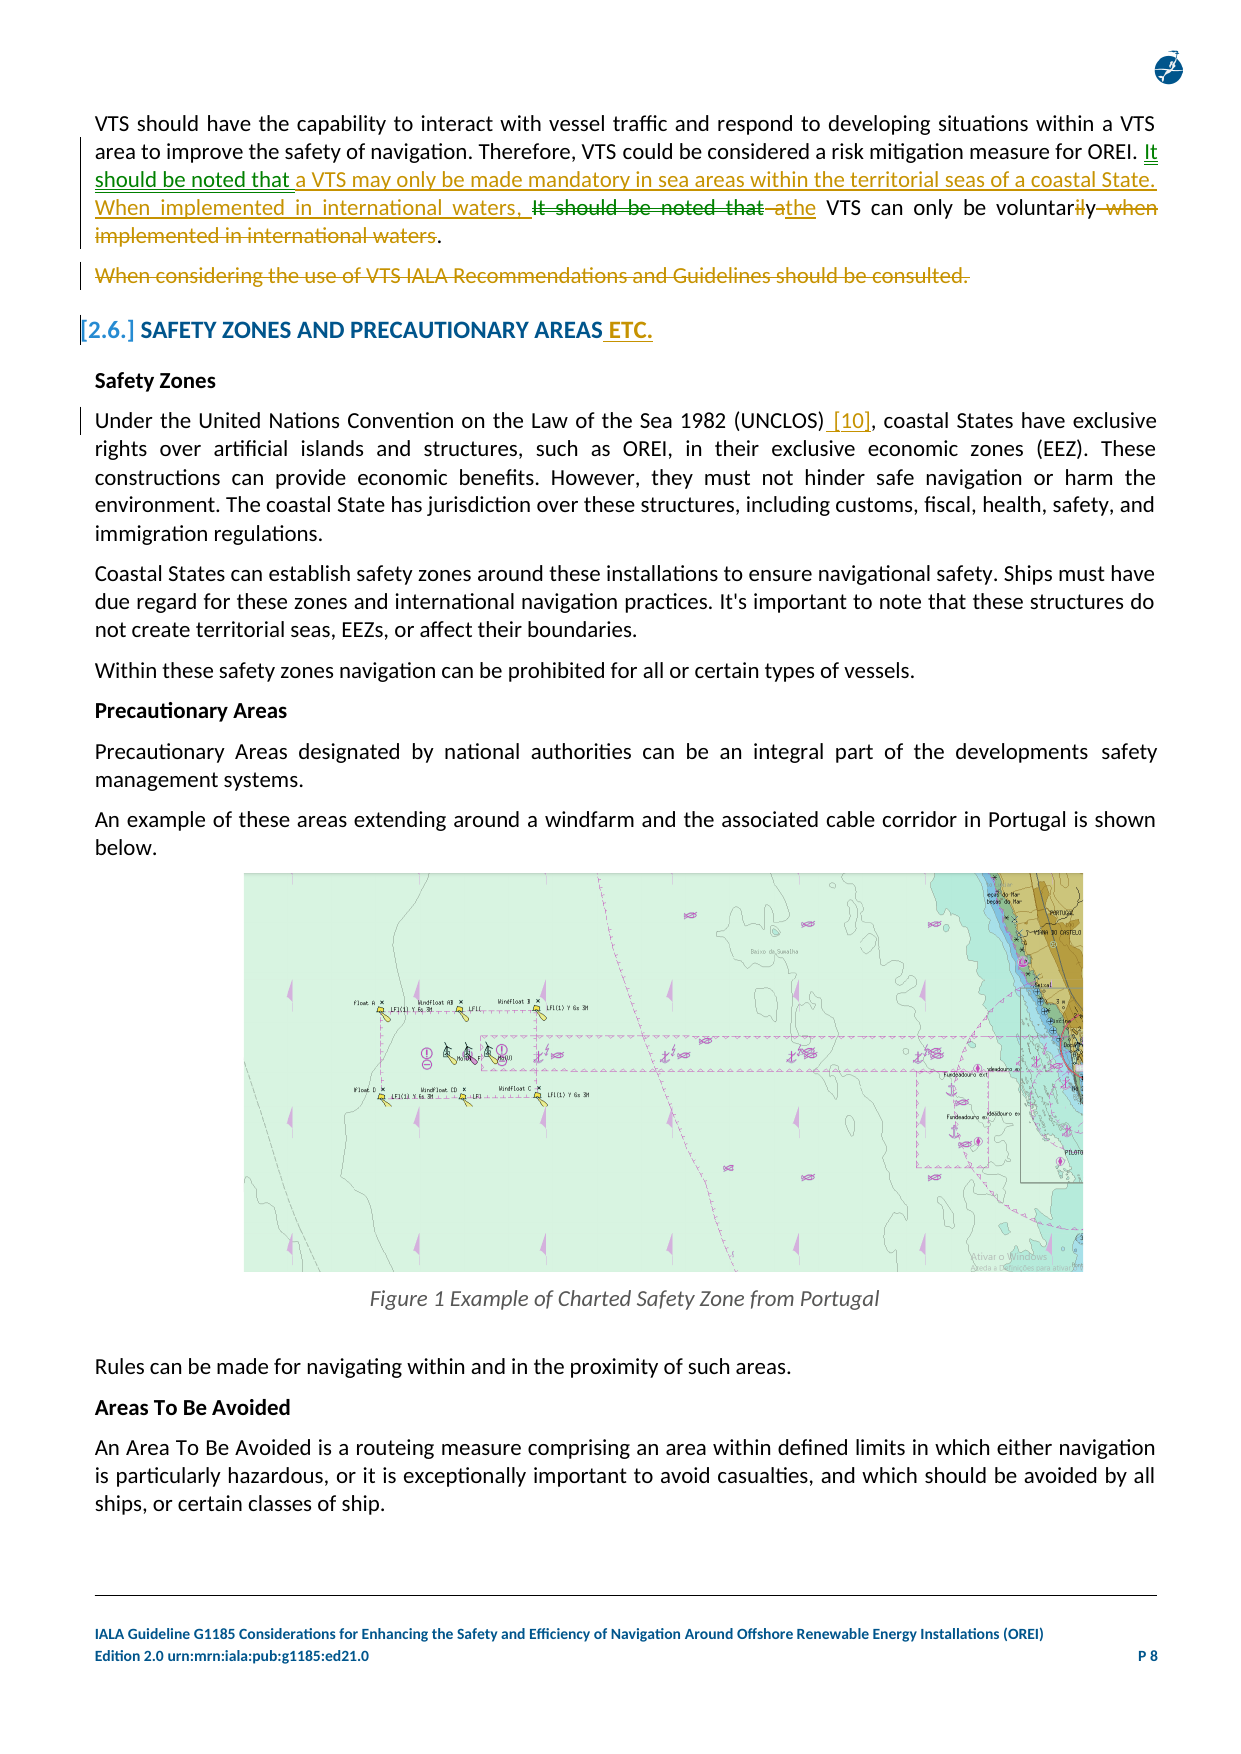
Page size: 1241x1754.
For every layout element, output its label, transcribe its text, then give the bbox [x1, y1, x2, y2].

text Within these safety zones navigation can be prohibited for all or certain types of vessels. [94, 656, 1157, 684]
text Rules can be made for navigating within and in the proximity of such areas. [94, 1352, 1157, 1381]
text Safety Zones [94, 366, 1157, 394]
text An example of these areas extending around a windfarm and the associated cable corridor in Portugal is shown below. [94, 805, 1157, 861]
subtitle Safety Zones and PreCautionary Areas [81, 315, 1084, 345]
picture [243, 873, 1084, 1272]
text Areas To Be Avoided [94, 1393, 1157, 1421]
text Precautionary Areas [94, 696, 1157, 724]
text An Area To Be Avoided is a routeing measure comprising an area within defined limits in which either navigation is particularly hazardous, or it is exceptionally important to avoid casualties, and which should be avoided by all ships, or certain classes of ship. [94, 1433, 1157, 1518]
text VTS should have the capability to interact with vessel traffic and respond to developing situations within a VTS area to improve the safety of navigation. Therefore, VTS could be considered a risk mitigation measure for OREI. VTS can only be voluntary. [94, 109, 1157, 189]
picture [1123, 0, 1241, 119]
text Under the United Nations Convention on the Law of the Sea 1982 (UNCLOS), coastal States have exclusive rights over artificial islands and structures, such as OREI, in their exclusive economic zones (EEZ). These constructions can provide economic benefits. However, they must not hinder safe navigation or harm the environment. The coastal State has jurisdiction over these structures, including customs, fiscal, health, safety, and immigration regulations. [94, 407, 1157, 547]
text Precautionary Areas designated by national authorities can be an integral part of the developments safety management systems. [94, 737, 1157, 793]
text Figure 1 Example of Charted Safety Zone from Portugal [94, 1284, 1157, 1312]
text VTS should have the capability to interact with vessel traffic and respond to developing situations within a VTS area to improve the safety of navigation. Therefore, VTS could be considered a risk mitigation measure for OREI. VTS can only be voluntary. [94, 190, 1157, 249]
text Coastal States can establish safety zones around these installations to ensure navigational safety. Ships must have due regard for these zones and international navigation practices. It's important to note that these structures do not create territorial seas, EEZs, or affect their boundaries. [94, 559, 1157, 643]
